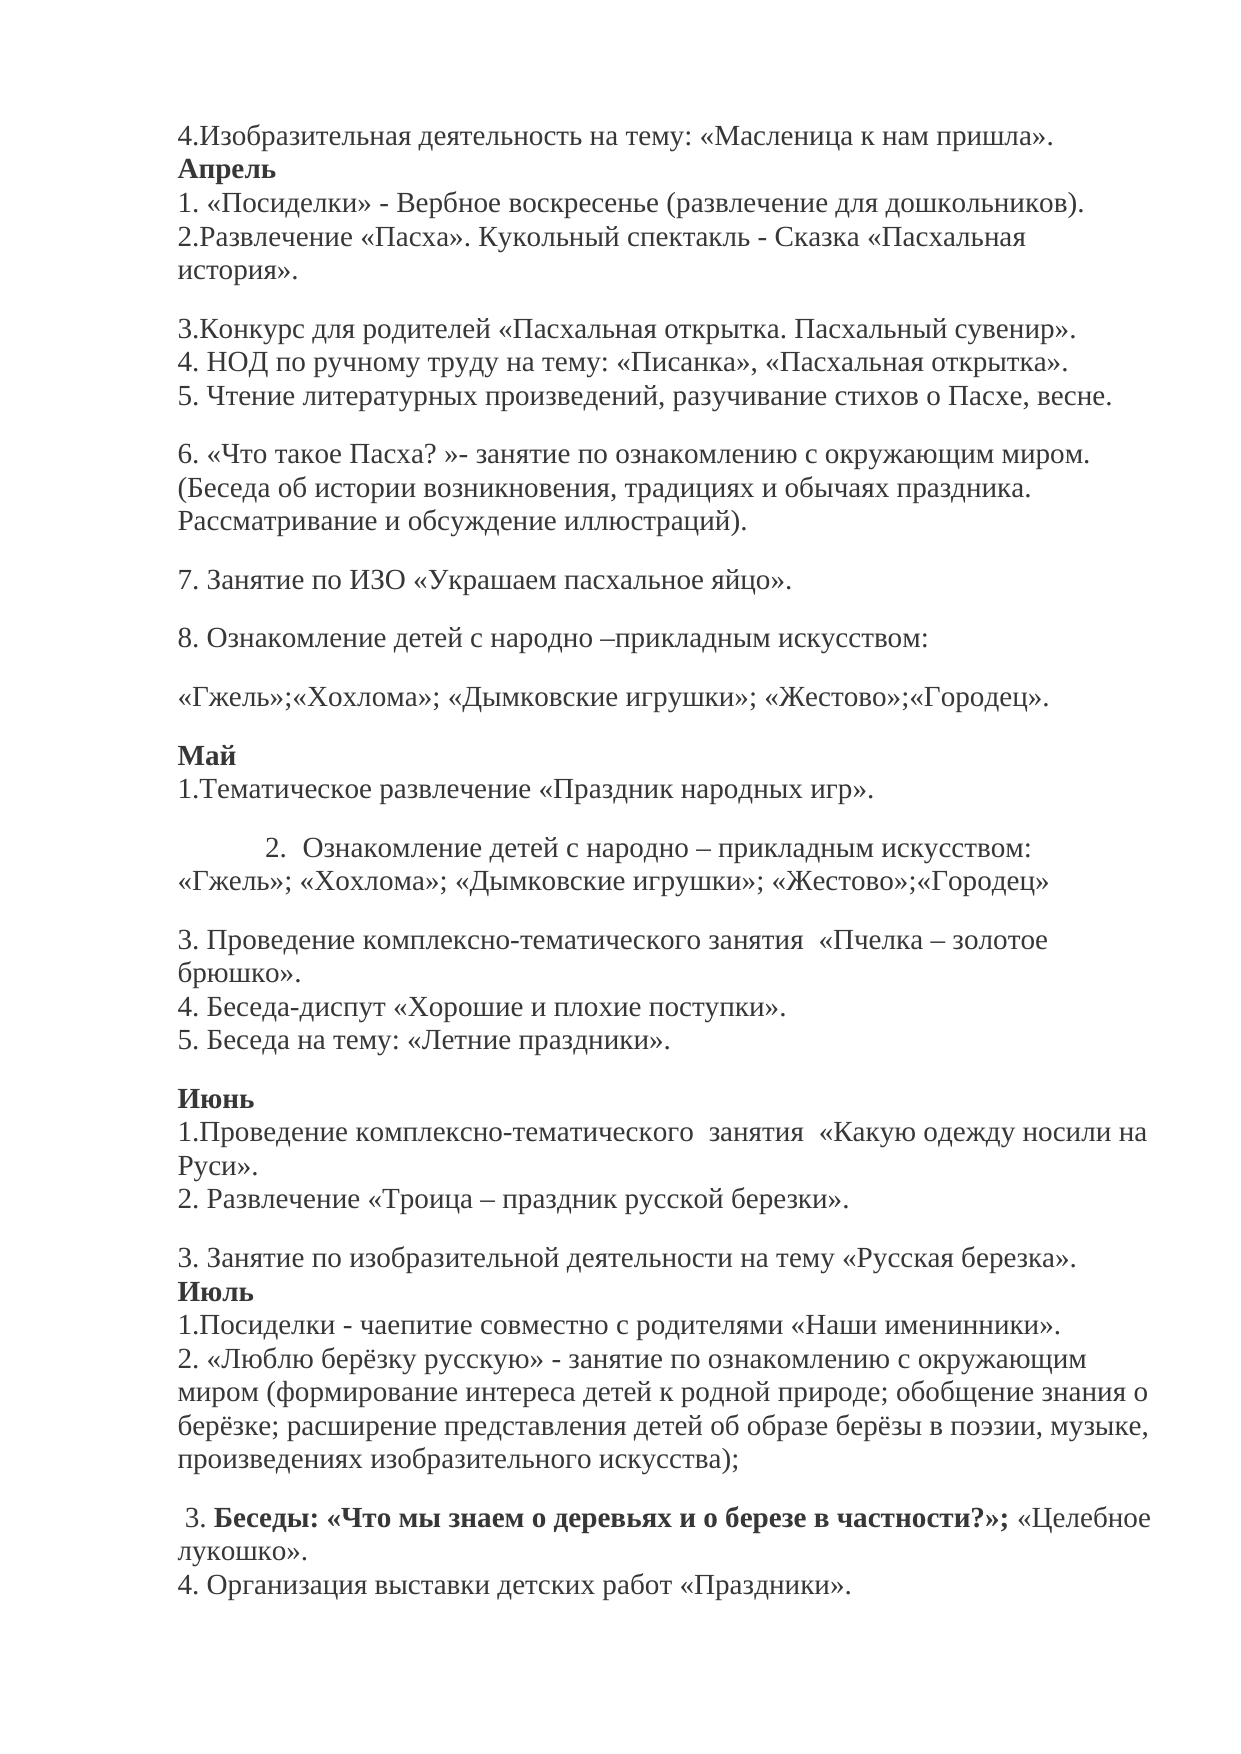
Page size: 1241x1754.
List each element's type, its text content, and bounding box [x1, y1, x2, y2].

text Май [177, 738, 1152, 771]
text 1. «Посиделки» - Вербное воскресенье (развлечение для дошкольников). 2.Развлечение «Пасха». Кукольный спектакль - Сказка «Пасхальная история». [177, 185, 1152, 286]
text 6. «Что такое Пасха? »- занятие по ознакомлению с окружающим миром. (Беседа об истории возникновения, традициях и обычаях праздника. Рассматривание и обсуждение иллюстраций). [177, 436, 1152, 537]
text 8. Ознакомление детей с народно –прикладным искусством: [177, 621, 1152, 654]
text 7. Занятие по ИЗО «Украшаем пасхальное яйцо». [177, 562, 1152, 596]
text 2. «Люблю берёзку русскую» - занятие по ознакомлению с окружающим миром (формирование интереса детей к родной природе; обобщение знания о берёзке; расширение представления детей об образе берёзы в поэзии, музыке, произведениях изобразительного искусства); [177, 1341, 1152, 1475]
text 1.Тематическое развлечение «Праздник народных игр». [177, 771, 1152, 805]
text «Гжель»;«Хохлома»; «Дымковские игрушки»; «Жестово»;«Городец». [177, 679, 1152, 713]
list Ознакомление детей с народно – прикладным искусством: [265, 830, 1152, 863]
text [177, 118, 1152, 185]
text «Гжель»; «Хохлома»; «Дымковские игрушки»; «Жестово»;«Городец» [177, 863, 1152, 897]
text Июнь [177, 1081, 1152, 1114]
text 4. Организация выставки детских работ «Праздники». [177, 1567, 1152, 1601]
text 3. Беседы: «Что мы знаем о деревьях и о березе в частности?»; «Целебное лукошко». [177, 1500, 1152, 1567]
text 1.Проведение комплексно-тематического занятия «Какую одежду носили на Руси». 2. Развлечение «Троица – праздник русской березки». [177, 1114, 1152, 1215]
text 3. Занятие по изобразительной деятельности на тему «Русская березка». Июль 1.Посиделки - чаепитие совместно с родителями «Наши именинники». [177, 1240, 1152, 1341]
text 3.Конкурс для родителей «Пасхальная открытка. Пасхальный сувенир». 4. НОД по ручному труду на тему: «Писанка», «Пасхальная открытка». 5. Чтение литературных произведений, разучивание стихов о Пасхе, весне. [177, 311, 1152, 411]
text 3. Проведение комплексно-тематического занятия «Пчелка – золотое брюшко». 4. Беседа-диспут «Хорошие и плохие поступки». 5. Беседа на тему: «Летние праздники». [177, 922, 1152, 1056]
